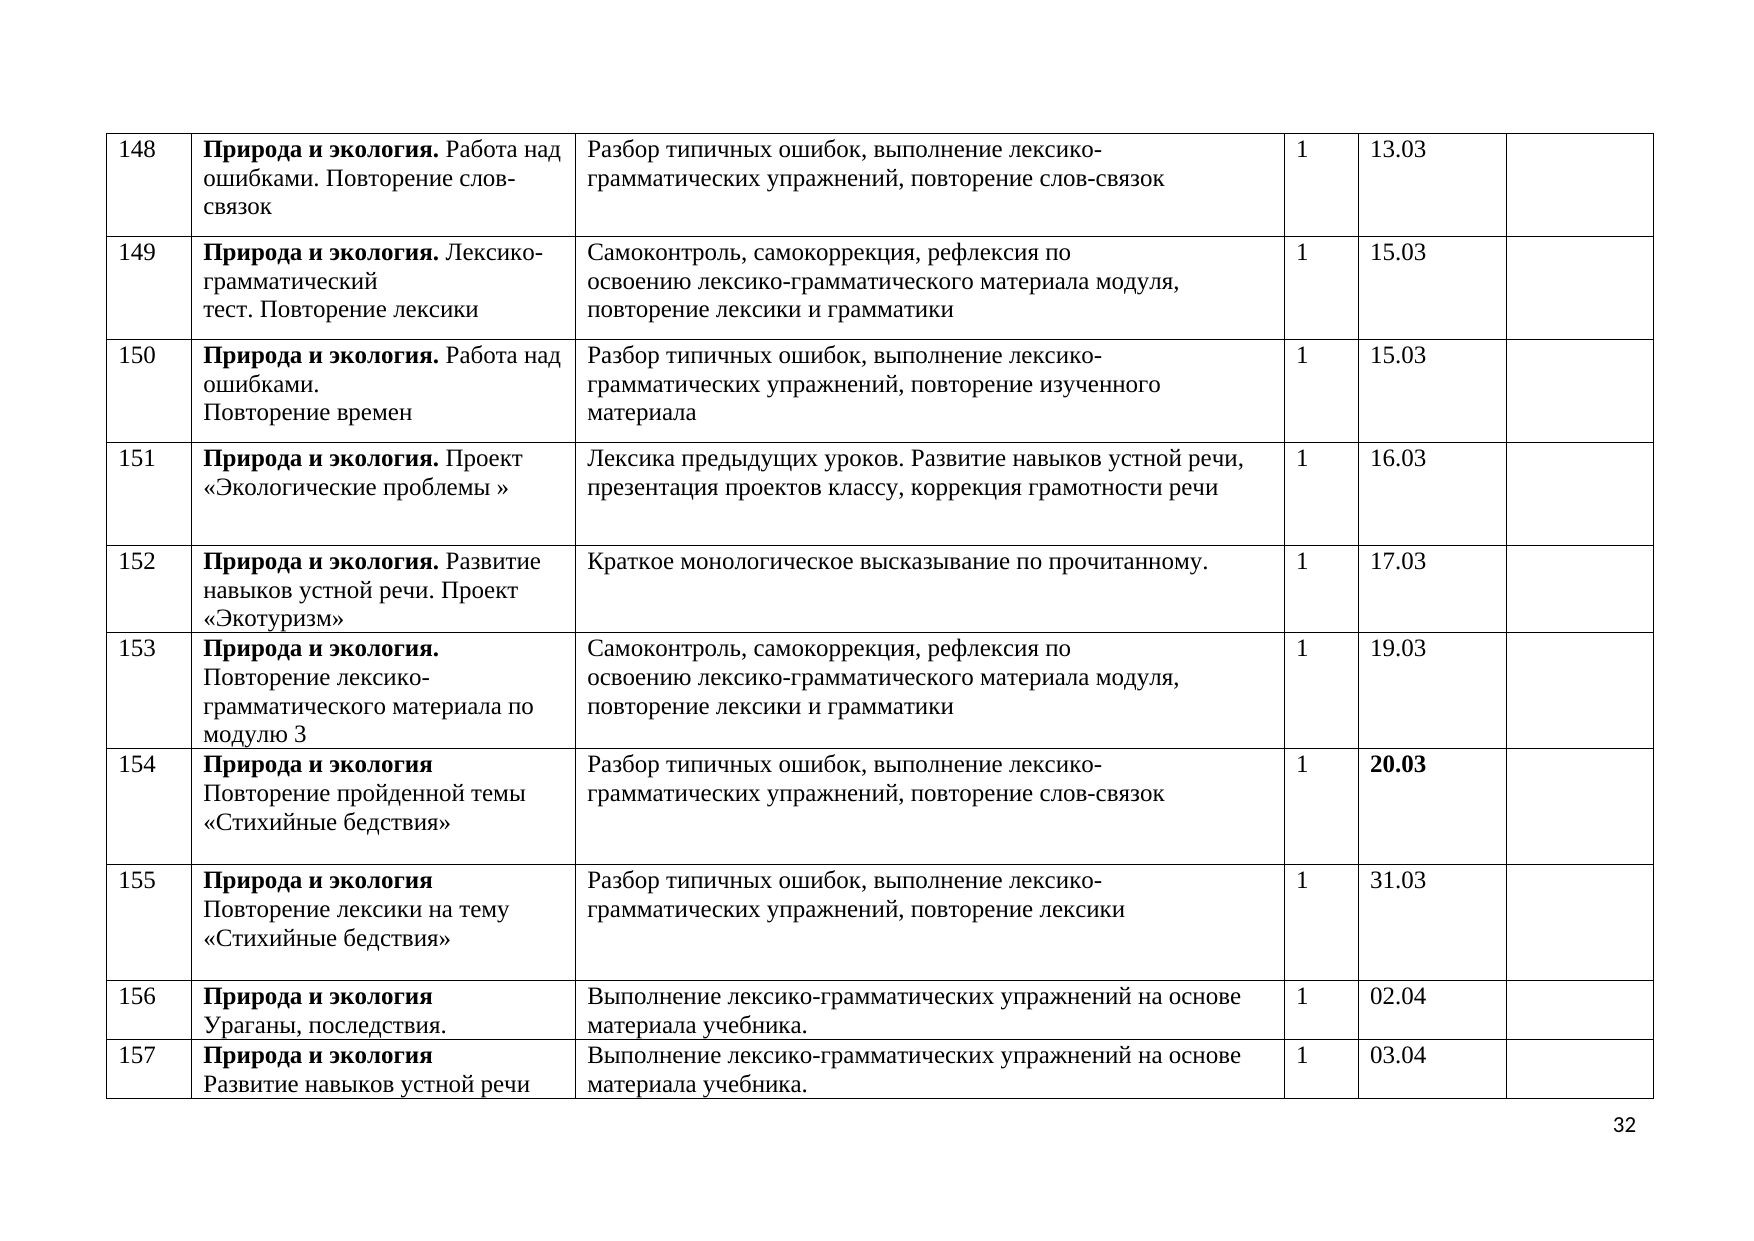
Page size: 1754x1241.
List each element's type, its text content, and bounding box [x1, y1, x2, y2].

table_cell [1507, 134, 1653, 236]
table_cell Природа и экология. Лексико-грамматический тест. Повторение лексики [192, 237, 575, 339]
table_cell Природа и экология. Повторение лексико-грамматического материала по модулю 3 [192, 633, 575, 748]
table_cell Самоконтроль, самокоррекция, рефлексия по освоению лексико-грамматического материала модуля, повторение лексики и грамматики [576, 237, 1284, 339]
table_cell Природа и экология Ураганы, последствия. [192, 981, 575, 1039]
table_cell [1507, 237, 1653, 339]
table_cell Выполнение лексико-грамматических упражнений на основе материала учебника. [576, 981, 1284, 1039]
table_cell 31.03 [1359, 865, 1506, 980]
table_cell 20.03 [1359, 749, 1506, 864]
table_cell 1 [1285, 865, 1358, 980]
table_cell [576, 1040, 1284, 1097]
table_cell [1507, 340, 1653, 442]
table_cell 150 [107, 340, 191, 442]
table_cell Лексика предыдущих уроков. Развитие навыков устной речи, презентация проектов классу, коррекция грамотности речи [576, 443, 1284, 545]
table_cell 155 [107, 865, 191, 980]
table_cell Природа и экология Повторение пройденной темы «Стихийные бедствия» [192, 749, 575, 864]
table_cell Разбор типичных ошибок, выполнение лексико-грамматических упражнений, повторение лексики [576, 865, 1284, 980]
table_cell Разбор типичных ошибок, выполнение лексико-грамматических упражнений, повторение изученного материала [576, 340, 1284, 442]
table_cell 1 [1285, 1040, 1358, 1097]
table_cell [1507, 749, 1653, 864]
table_cell Природа и экология. Работа над ошибками. Повторение времен [192, 340, 575, 442]
table_cell 15.03 [1359, 237, 1506, 339]
table_cell 16.03 [1359, 443, 1506, 545]
table_cell 152 [107, 546, 191, 632]
table_cell Природа и экология Повторение лексики на тему «Стихийные бедствия» [192, 865, 575, 980]
table_cell [1507, 633, 1653, 748]
table_cell 03.04 [1359, 1040, 1506, 1097]
table_cell 1 [1285, 981, 1358, 1039]
table_cell Разбор типичных ошибок, выполнение лексико-грамматических упражнений, повторение слов-связок [576, 749, 1284, 864]
table_cell [1507, 865, 1653, 980]
table_cell [1507, 1040, 1653, 1097]
table_cell [1507, 981, 1653, 1039]
table_cell 1 [1285, 134, 1358, 236]
table_cell Природа и экология. Работа над ошибками. Повторение слов-связок [192, 134, 575, 236]
table_cell 154 [107, 749, 191, 864]
table_cell 1 [1285, 749, 1358, 864]
table_cell 149 [107, 237, 191, 339]
table_cell Краткое монологическое высказывание по прочитанному. [576, 546, 1284, 632]
table_cell 1 [1285, 633, 1358, 748]
table_cell 1 [1285, 546, 1358, 632]
table_cell 19.03 [1359, 633, 1506, 748]
table_cell 156 [107, 981, 191, 1039]
table_cell 157 [107, 1040, 191, 1097]
table_cell 153 [107, 633, 191, 748]
table_cell Природа и экология. Проект «Экологические проблемы » [192, 443, 575, 545]
table_cell 17.03 [1359, 546, 1506, 632]
table_cell 1 [1285, 340, 1358, 442]
table_cell 1 [1285, 443, 1358, 545]
table_cell 13.03 [1359, 134, 1506, 236]
table_cell [1507, 546, 1653, 632]
table_cell Самоконтроль, самокоррекция, рефлексия по освоению лексико-грамматического материала модуля, повторение лексики и грамматики [576, 633, 1284, 748]
table_cell Природа и экология. Развитие навыков устной речи. Проект «Экотуризм» [192, 546, 575, 632]
table_cell Разбор типичных ошибок, выполнение лексико-грамматических упражнений, повторение слов-связок [576, 134, 1284, 236]
table_cell 15.03 [1359, 340, 1506, 442]
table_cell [192, 1040, 575, 1097]
table_cell 148 [107, 134, 191, 236]
table_cell [1507, 443, 1653, 545]
table_cell 02.04 [1359, 981, 1506, 1039]
table_cell 151 [107, 443, 191, 545]
table_cell 1 [1285, 237, 1358, 339]
